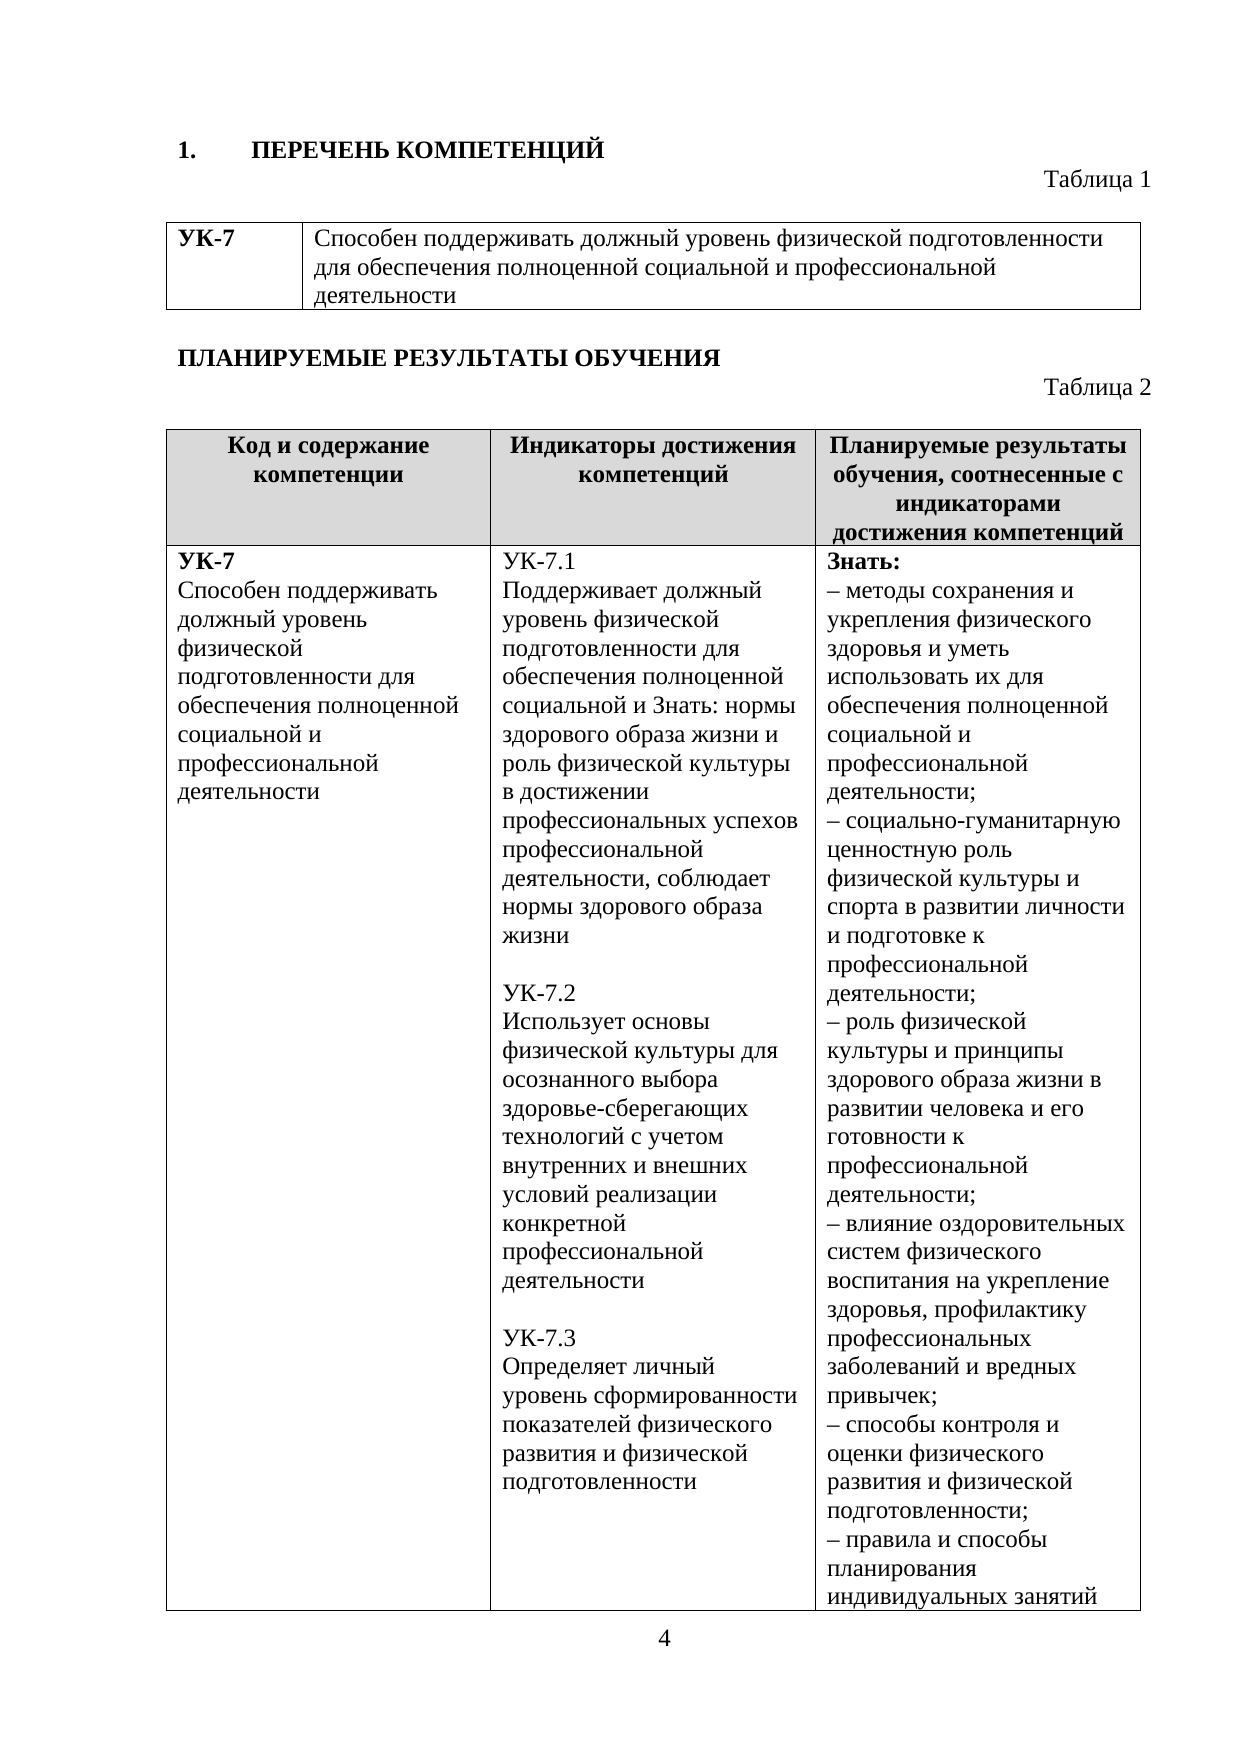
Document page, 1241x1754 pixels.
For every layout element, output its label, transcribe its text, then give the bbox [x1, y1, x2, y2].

subtitle ПЛАНИРУЕМЫЕ РЕЗУЛЬТАТЫ ОБУЧЕНИЯ [177, 343, 1152, 372]
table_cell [167, 546, 490, 1610]
table_header Код и содержание компетенции [167, 430, 490, 545]
table_header Индикаторы достижения компетенций [491, 430, 815, 545]
list Таблица 1 [177, 164, 1152, 193]
table_header Способен поддерживать должный уровень физической подготовленности для обеспечения полноценной социальной и профессиональной деятельности [303, 223, 1140, 309]
table_header УК-7 [167, 223, 302, 309]
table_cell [816, 546, 1140, 1610]
list Таблица 2 [177, 372, 1152, 401]
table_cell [491, 546, 815, 1610]
subtitle ПЕРЕЧЕНЬ КОМПЕТЕНЦИЙ [177, 136, 1152, 164]
table_header Планируемые результаты обучения, соотнесенные с индикаторами достижения компетенций [816, 430, 1140, 545]
